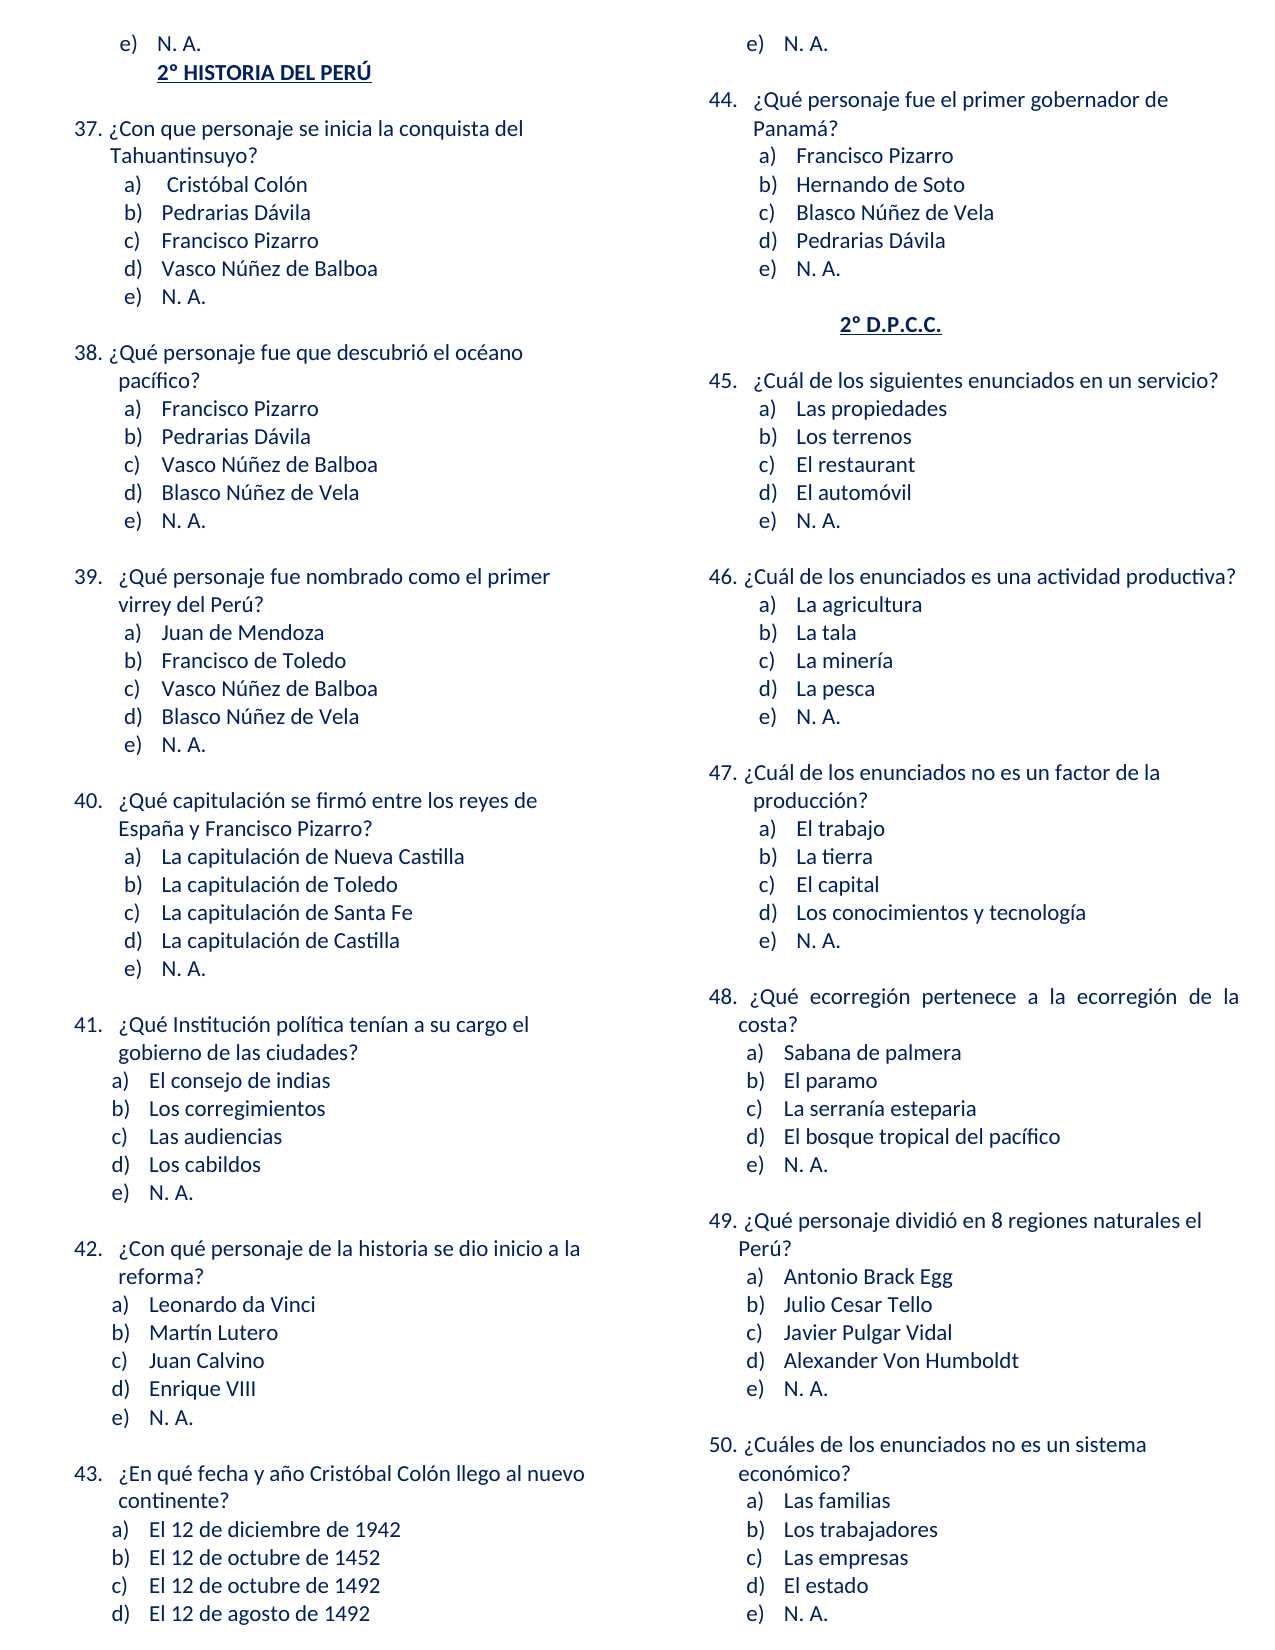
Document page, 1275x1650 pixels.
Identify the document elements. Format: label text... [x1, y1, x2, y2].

list Sabana de palmera [746, 1038, 1240, 1066]
list ¿Qué personaje dividió en 8 regiones naturales el Perú? [709, 1206, 1240, 1262]
list Blasco Núñez de Vela [124, 478, 605, 506]
list Los conocimientos y tecnología [759, 898, 1240, 926]
list N. A. [124, 730, 605, 758]
list El trabajo [759, 814, 1240, 842]
list La capitulación de Santa Fe [124, 898, 605, 926]
list La minería [759, 646, 1240, 674]
list El 12 de diciembre de 1942 [111, 1515, 605, 1543]
list Francisco Pizarro [759, 142, 1240, 170]
list El capital [759, 870, 1240, 898]
list ¿Qué ecorregión pertenece a la ecorregión de la costa? [709, 982, 1240, 1038]
list N. A. [124, 954, 605, 982]
list El paramo [746, 1066, 1240, 1094]
list N. A. [759, 926, 1240, 954]
list Las propiedades [759, 394, 1240, 422]
list La agricultura [759, 590, 1240, 618]
list ¿Qué personaje fue el primer gobernador de Panamá? [709, 86, 1240, 142]
list Leonardo da Vinci [111, 1291, 605, 1318]
list ¿Con qué personaje de la historia se dio inicio a la reforma? [74, 1234, 605, 1291]
list Los terrenos [759, 422, 1240, 450]
list Pedrarias Dávila [124, 422, 605, 450]
list Martín Lutero [111, 1318, 605, 1347]
list La capitulación de Castilla [124, 926, 605, 954]
list Cristóbal Colón [124, 170, 605, 198]
list El consejo de indias [111, 1066, 605, 1094]
list El bosque tropical del pacífico [746, 1122, 1240, 1150]
text 2º D.P.C.C. [679, 310, 1240, 338]
list ¿Cuál de los enunciados es una actividad productiva? [709, 562, 1240, 590]
list ¿Qué Institución política tenían a su cargo el gobierno de las ciudades? [74, 1010, 605, 1066]
text Tahuantinsuyo? [74, 142, 605, 170]
list Juan Calvino [111, 1347, 605, 1374]
list ¿Cuáles de los enunciados no es un sistema económico? [709, 1431, 1240, 1487]
list Vasco Núñez de Balboa [124, 674, 605, 702]
list Pedrarias Dávila [759, 226, 1240, 254]
list Las empresas [746, 1543, 1240, 1571]
list Blasco Núñez de Vela [124, 702, 605, 730]
list Antonio Brack Egg [746, 1262, 1240, 1291]
list ¿Qué personaje fue nombrado como el primer virrey del Perú? [74, 562, 605, 618]
list Francisco Pizarro [124, 226, 605, 254]
list Enrique VIII [111, 1374, 605, 1403]
list Alexander Von Humboldt [746, 1347, 1240, 1374]
list El restaurant [759, 450, 1240, 478]
list Las audiencias [111, 1122, 605, 1150]
list La tala [759, 618, 1240, 646]
list La serranía esteparia [746, 1094, 1240, 1122]
list El 12 de octubre de 1452 [111, 1543, 605, 1571]
list N. A. [111, 1178, 605, 1206]
list ¿Con que personaje se inicia la conquista del [74, 114, 605, 142]
list Blasco Núñez de Vela [759, 198, 1240, 226]
list Hernando de Soto [759, 170, 1240, 198]
list La capitulación de Nueva Castilla [124, 842, 605, 870]
list Julio Cesar Tello [746, 1291, 1240, 1318]
list La pesca [759, 674, 1240, 702]
list Pedrarias Dávila [124, 198, 605, 226]
list N. A. [124, 282, 605, 310]
list El 12 de agosto de 1492 [111, 1599, 605, 1627]
list Los cabildos [111, 1150, 605, 1178]
list N. A. [746, 1599, 1240, 1627]
list N. A. [746, 1150, 1240, 1178]
list La tierra [759, 842, 1240, 870]
list N. A. [746, 1374, 1240, 1403]
list N. A. [111, 1403, 605, 1431]
list N. A. [759, 506, 1240, 534]
list Francisco de Toledo [124, 646, 605, 674]
list ¿Cuál de los enunciados no es un factor de la producción? [709, 758, 1240, 814]
list El automóvil [759, 478, 1240, 506]
list Los trabajadores [746, 1515, 1240, 1543]
list Vasco Núñez de Balboa [124, 254, 605, 282]
list Vasco Núñez de Balboa [124, 450, 605, 478]
list Los corregimientos [111, 1094, 605, 1122]
list N. A. [124, 506, 605, 534]
list N. A. [759, 254, 1240, 282]
list El 12 de octubre de 1492 [111, 1571, 605, 1599]
list N. A. [759, 702, 1240, 730]
list ¿Cuál de los siguientes enunciados en un servicio? [709, 366, 1240, 394]
list ¿Qué capitulación se firmó entre los reyes de España y Francisco Pizarro? [74, 786, 605, 842]
list La capitulación de Toledo [124, 870, 605, 898]
list N. A. [746, 29, 1240, 58]
list Javier Pulgar Vidal [746, 1318, 1240, 1347]
list 2º HISTORIA DEL PERÚ [157, 58, 605, 86]
list ¿Qué personaje fue que descubrió el océano pacífico? [74, 338, 605, 394]
list El estado [746, 1571, 1240, 1599]
list N. A. [119, 29, 605, 58]
list Las familias [746, 1487, 1240, 1515]
list Francisco Pizarro [124, 394, 605, 422]
list Juan de Mendoza [124, 618, 605, 646]
list ¿En qué fecha y año Cristóbal Colón llego al nuevo continente? [74, 1459, 605, 1515]
